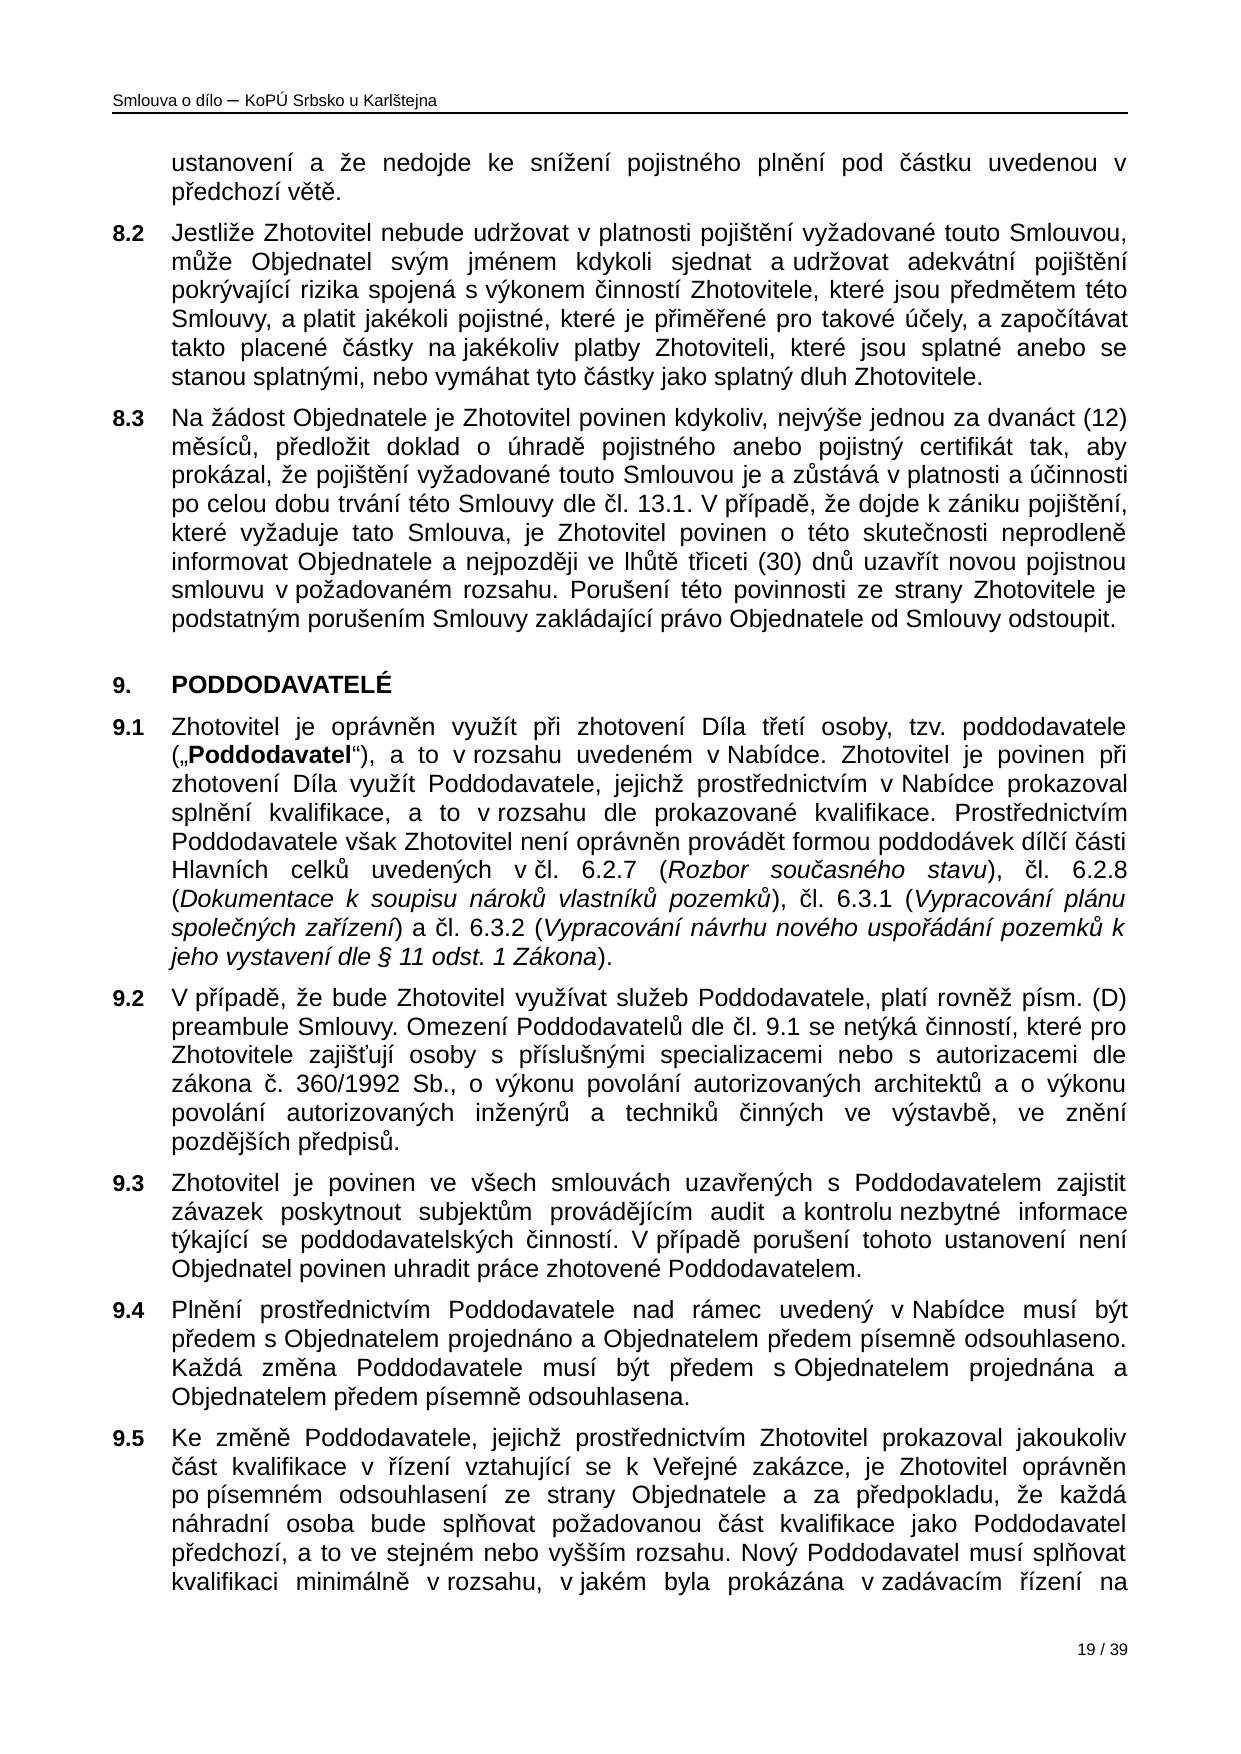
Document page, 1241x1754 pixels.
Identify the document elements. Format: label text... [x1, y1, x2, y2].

text V případě, že bude Zhotovitel využívat služeb Poddodavatele, platí rovněž písm. (D) preambule Smlouvy. Omezení Poddodavatelů dle čl. 9.1 se netýká činností, které pro Zhotovitele zajišťují osoby s příslušnými specializacemi nebo s autorizacemi dle zákona č. 360/1992 Sb., o výkonu povolání autorizovaných architektů a o výkonu povolání autorizovaných inženýrů a techniků činných ve výstavbě, ve znění pozdějších předpisů. [112, 983, 1128, 1155]
text Plnění prostřednictvím Poddodavatele nad rámec uvedený v Nabídce musí být předem s Objednatelem projednáno a Objednatelem předem písemně odsouhlaseno. Každá změna Poddodavatele musí být předem s Objednatelem projednána a Objednatelem předem písemně odsouhlasena. [112, 1295, 1128, 1410]
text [112, 148, 1128, 205]
text Zhotovitel je oprávněn využít při zhotovení Díla třetí osoby, tzv. poddodavatele („Poddodavatel“), a to v rozsahu uvedeném v Nabídce. Zhotovitel je povinen při zhotovení Díla využít Poddodavatele, jejichž prostřednictvím v Nabídce prokazoval splnění kvalifikace, a to v rozsahu dle prokazované kvalifikace. Prostřednictvím Poddodavatele však Zhotovitel není oprávněn provádět formou poddodávek dílčí části Hlavních celků uvedených v čl. 6.2.7 (Rozbor současného stavu), čl. 6.2.8 (Dokumentace k soupisu nároků vlastníků pozemků), čl. 6.3.1 (Vypracování plánu společných zařízení) a čl. 6.3.2 (Vypracování návrhu nového uspořádání pozemků k jeho vystavení dle § 11 odst. 1 Zákona). [112, 711, 1128, 970]
text Zhotovitel je povinen ve všech smlouvách uzavřených s Poddodavatelem zajistit závazek poskytnout subjektům provádějícím audit a kontrolu nezbytné informace týkající se poddodavatelských činností. V případě porušení tohoto ustanovení není Objednatel povinen uhradit práce zhotovené Poddodavatelem. [112, 1168, 1128, 1283]
text Na žádost Objednatele je Zhotovitel povinen kdykoliv, nejvýše jednou za dvanáct (12) měsíců, předložit doklad o úhradě pojistného anebo pojistný certifikát tak, aby prokázal, že pojištění vyžadované touto Smlouvou je a zůstává v platnosti a účinnosti po celou dobu trvání této Smlouvy dle čl. 13.1. V případě, že dojde k zániku pojištění, které vyžaduje tato Smlouva, je Zhotovitel povinen o této skutečnosti neprodleně informovat Objednatele a nejpozději ve lhůtě třiceti (30) dnů uzavřít novou pojistnou smlouvu v požadovaném rozsahu. Porušení této povinnosti ze strany Zhotovitele je podstatným porušením Smlouvy zakládající právo Objednatele od Smlouvy odstoupit. [112, 403, 1128, 633]
text Jestliže Zhotovitel nebude udržovat v platnosti pojištění vyžadované touto Smlouvou, může Objednatel svým jménem kdykoli sjednat a udržovat adekvátní pojištění pokrývající rizika spojená s výkonem činností Zhotovitele, které jsou předmětem této Smlouvy, a platit jakékoli pojistné, které je přiměřené pro takové účely, a započítávat takto placené částky na jakékoliv platby Zhotoviteli, které jsou splatné anebo se stanou splatnými, nebo vymáhat tyto částky jako splatný dluh Zhotovitele. [112, 218, 1128, 390]
text Poddodavatelé [112, 670, 1128, 699]
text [112, 1423, 1128, 1595]
